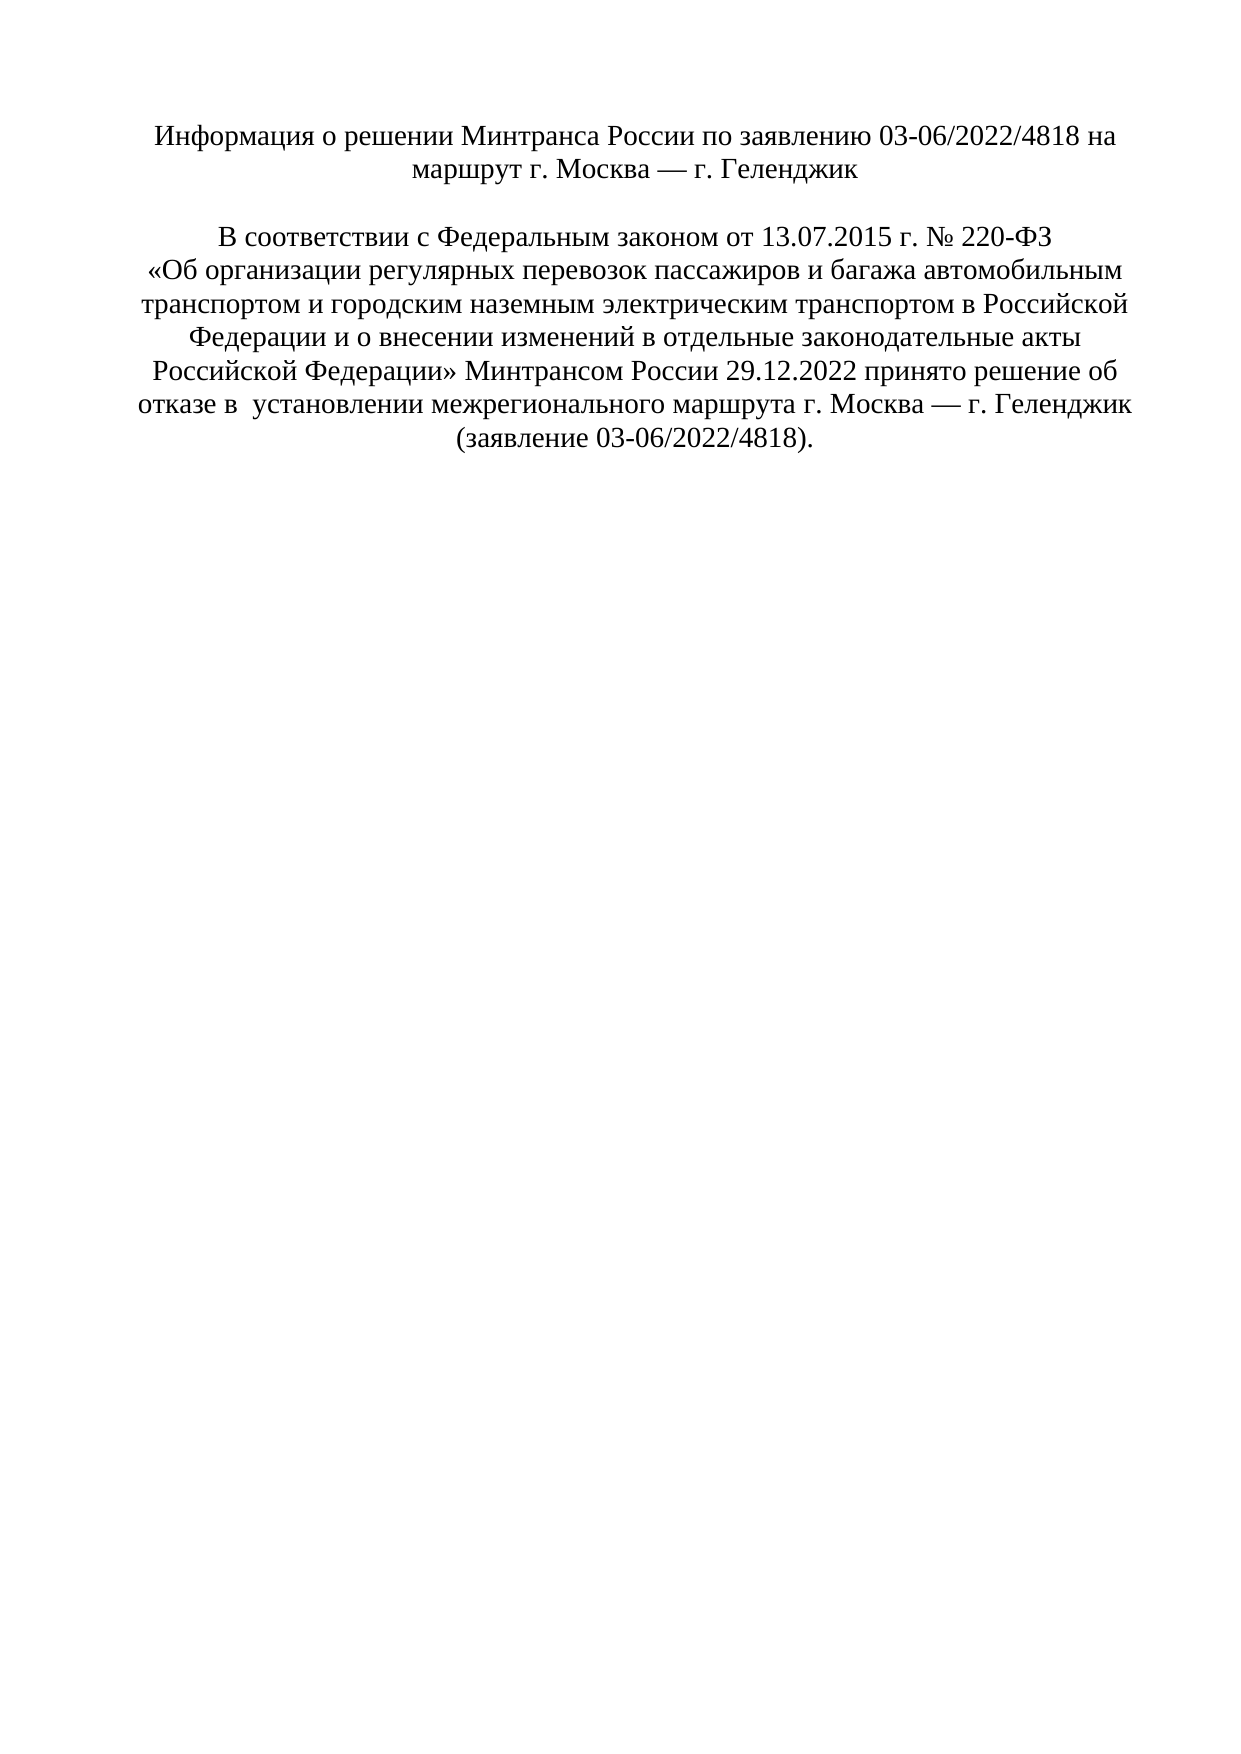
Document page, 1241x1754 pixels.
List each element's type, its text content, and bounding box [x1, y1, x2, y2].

text Информация о решении Минтранса России по заявлению 03-06/2022/4818 на маршрут г. Москва — г. Геленджик [118, 118, 1152, 185]
text В соответствии с Федеральным законом от 13.07.2015 г. № 220-ФЗ «Об организации регулярных перевозок пассажиров и багажа автомобильным транспортом и городским наземным электрическим транспортом в Российской Федерации и о внесении изменений в отдельные законодательные акты Российской Федерации» Минтрансом России 29.12.2022 принято решение об отказе в установлении межрегионального маршрута г. Москва — г. Геленджик (заявление 03-06/2022/4818). [118, 219, 1152, 453]
